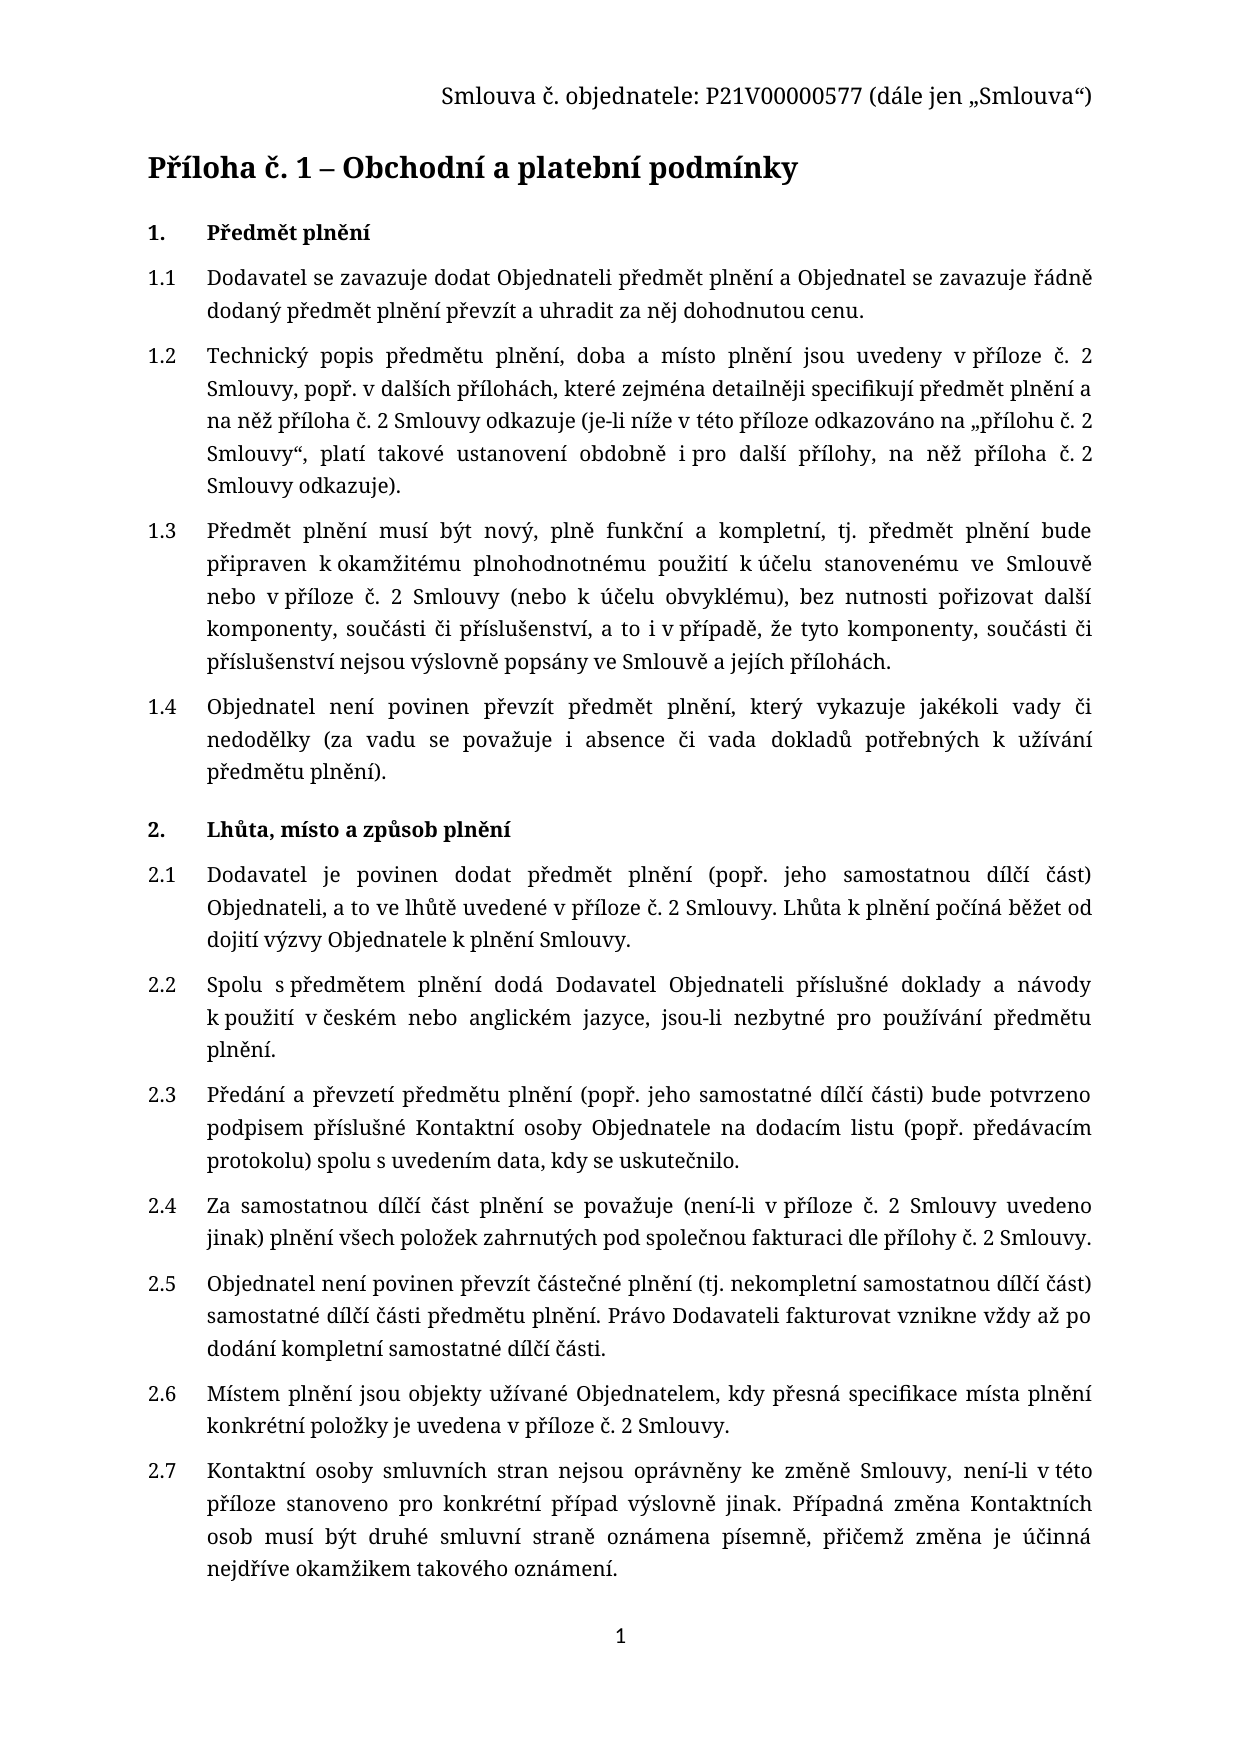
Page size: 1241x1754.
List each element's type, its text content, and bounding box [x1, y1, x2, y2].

list Dodavatel je povinen dodat předmět plnění (popř. jeho samostatnou dílčí část) Objednateli, a to ve lhůtě uvedené v příloze č. 2 Smlouvy. Lhůta k plnění počíná běžet od dojití výzvy Objednatele k plnění Smlouvy. [148, 860, 1093, 954]
list Lhůta, místo a způsob plnění [148, 815, 1093, 843]
list Dodavatel se zavazuje dodat Objednateli předmět plnění a Objednatel se zavazuje řádně dodaný předmět plnění převzít a uhradit za něj dohodnutou cenu. [148, 263, 1093, 324]
list Kontaktní osoby smluvních stran nejsou oprávněny ke změně Smlouvy, není-li v této příloze stanoveno pro konkrétní případ výslovně jinak. Případná změna Kontaktních osob musí být druhé smluvní straně oznámena písemně, přičemž změna je účinná nejdříve okamžikem takového oznámení. [148, 1457, 1093, 1583]
list Za samostatnou dílčí část plnění se považuje (není-li v příloze č. 2 Smlouvy uvedeno jinak) plnění všech položek zahrnutých pod společnou fakturaci dle přílohy č. 2 Smlouvy. [148, 1191, 1093, 1252]
list Technický popis předmětu plnění, doba a místo plnění jsou uvedeny v příloze č. 2 Smlouvy, popř. v dalších přílohách, které zejména detailněji specifikují předmět plnění a na něž příloha č. 2 Smlouvy odkazuje (je-li níže v této příloze odkazováno na „přílohu č. 2 Smlouvy“, platí takové ustanovení obdobně i pro další přílohy, na něž příloha č. 2 Smlouvy odkazuje). [148, 341, 1093, 500]
list Spolu s předmětem plnění dodá Dodavatel Objednateli příslušné doklady a návody k použití v českém nebo anglickém jazyce, jsou-li nezbytné pro používání předmětu plnění. [148, 970, 1093, 1064]
text Příloha č. 1 – Obchodní a platební podmínky [148, 148, 1093, 187]
list Objednatel není povinen převzít částečné plnění (tj. nekompletní samostatnou dílčí část) samostatné dílčí části předmětu plnění. Právo Dodavateli fakturovat vznikne vždy až po dodání kompletní samostatné dílčí části. [148, 1269, 1093, 1362]
list Místem plnění jsou objekty užívané Objednatelem, kdy přesná specifikace místa plnění konkrétní položky je uvedena v příloze č. 2 Smlouvy. [148, 1379, 1093, 1440]
list Předání a převzetí předmětu plnění (popř. jeho samostatné dílčí části) bude potvrzeno podpisem příslušné Kontaktní osoby Objednatele na dodacím listu (popř. předávacím protokolu) spolu s uvedením data, kdy se uskutečnilo. [148, 1081, 1093, 1174]
list Předmět plnění [148, 218, 1093, 247]
list Objednatel není povinen převzít předmět plnění, který vykazuje jakékoli vady či nedodělky (za vadu se považuje i absence či vada dokladů potřebných k užívání předmětu plnění). [148, 692, 1093, 786]
list Předmět plnění musí být nový, plně funkční a kompletní, tj. předmět plnění bude připraven k okamžitému plnohodnotnému použití k účelu stanovenému ve Smlouvě nebo v příloze č. 2 Smlouvy (nebo k účelu obvyklému), bez nutnosti pořizovat další komponenty, součásti či příslušenství, a to i v případě, že tyto komponenty, součásti či příslušenství nejsou výslovně popsány ve Smlouvě a jejích přílohách. [148, 517, 1093, 675]
